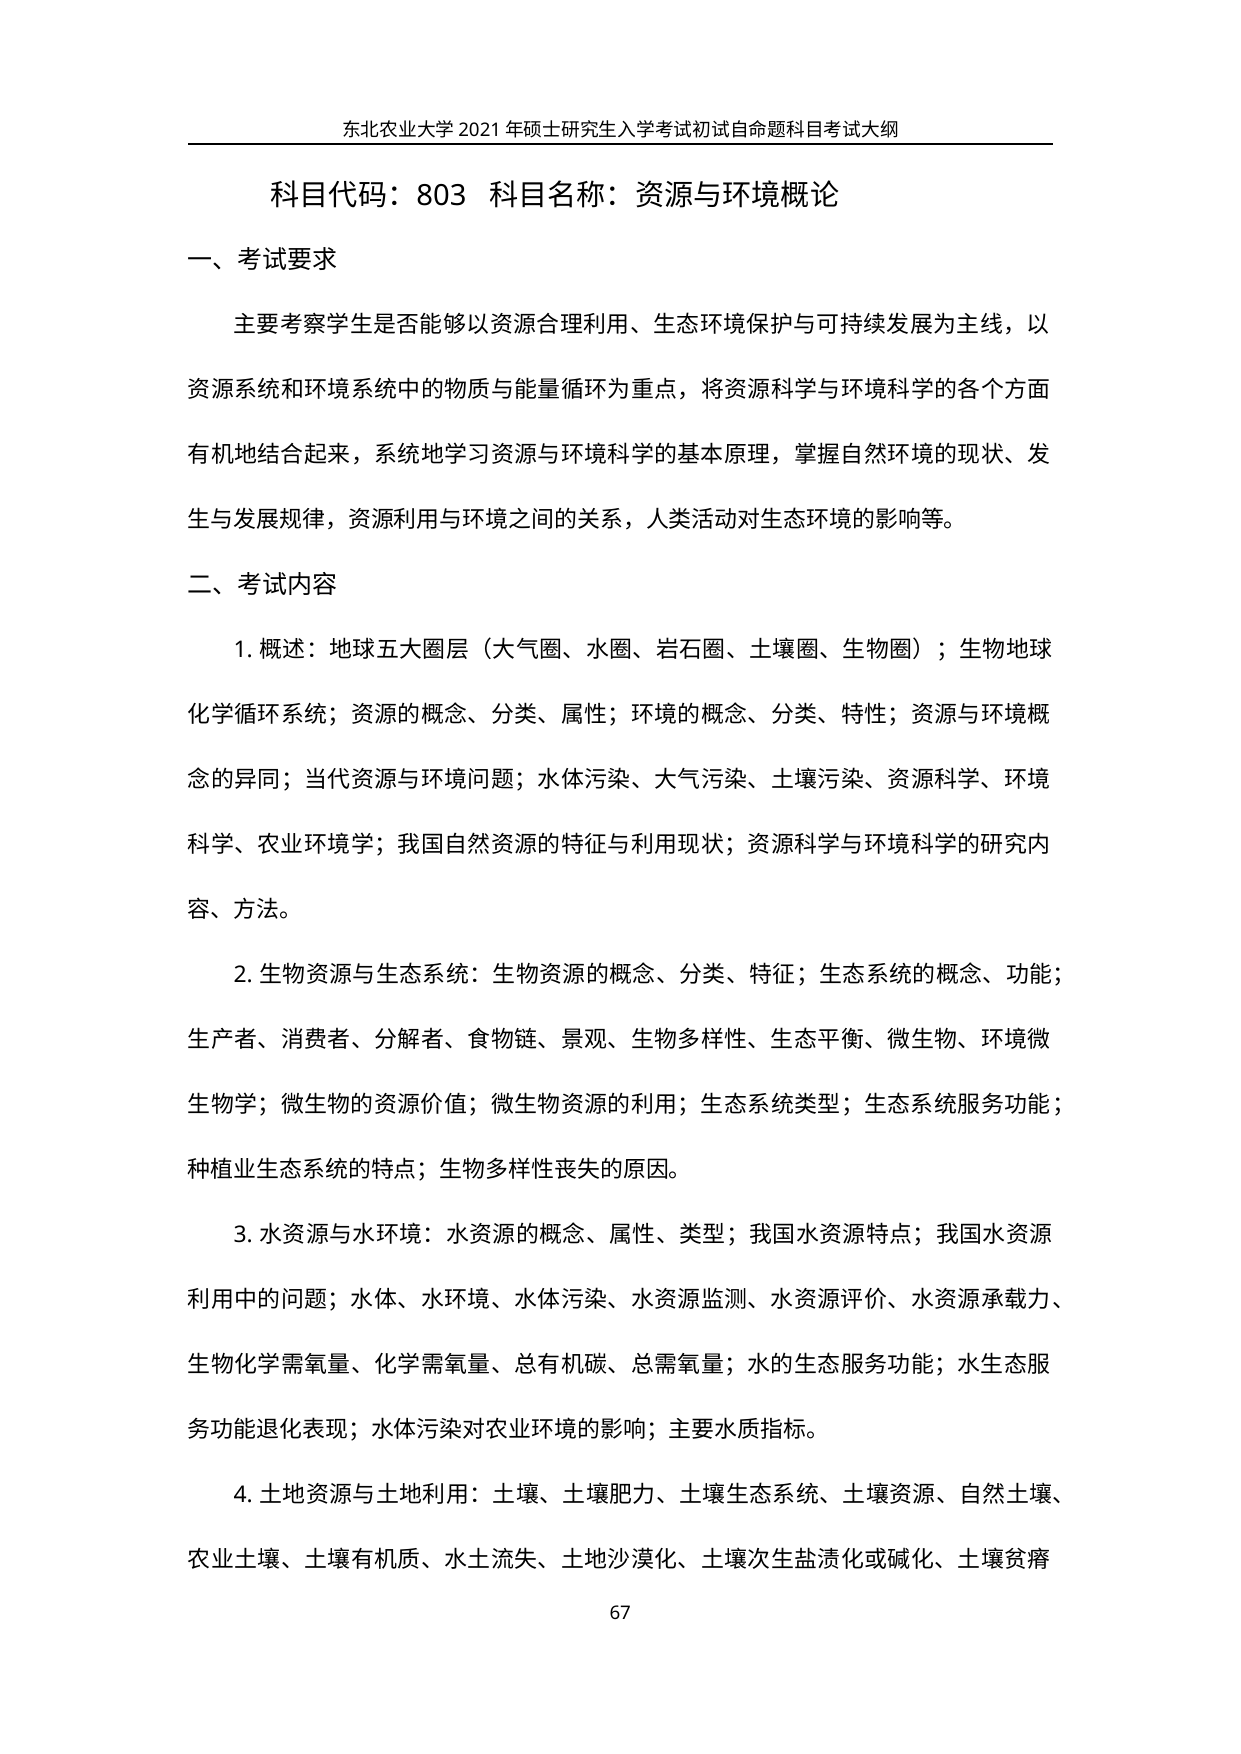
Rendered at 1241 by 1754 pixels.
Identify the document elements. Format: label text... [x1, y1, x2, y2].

text 二、考试内容 [187, 550, 1053, 615]
text 2. 生物资源与生态系统：生物资源的概念、分类、特征；生态系统的概念、功能；生产者、消费者、分解者、食物链、景观、生物多样性、生态平衡、微生物、环境微生物学；微生物的资源价值；微生物资源的利用；生态系统类型；生态系统服务功能；种植业生态系统的特点；生物多样性丧失的原因。 [187, 940, 1053, 1200]
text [187, 1460, 1053, 1590]
text 一、考试要求 [187, 225, 1053, 290]
text 科目代码：803 科目名称：资源与环境概论 [187, 160, 1053, 225]
text 1. 概述：地球五大圈层（大气圈、水圈、岩石圈、土壤圈、生物圈）；生物地球化学循环系统；资源的概念、分类、属性；环境的概念、分类、特性；资源与环境概念的异同；当代资源与环境问题；水体污染、大气污染、土壤污染、资源科学、环境科学、农业环境学；我国自然资源的特征与利用现状；资源科学与环境科学的研究内容、方法。 [187, 615, 1053, 940]
text 3. 水资源与水环境：水资源的概念、属性、类型；我国水资源特点；我国水资源利用中的问题；水体、水环境、水体污染、水资源监测、水资源评价、水资源承载力、生物化学需氧量、化学需氧量、总有机碳、总需氧量；水的生态服务功能；水生态服务功能退化表现；水体污染对农业环境的影响；主要水质指标。 [187, 1200, 1053, 1460]
text 主要考察学生是否能够以资源合理利用、生态环境保护与可持续发展为主线，以资源系统和环境系统中的物质与能量循环为重点，将资源科学与环境科学的各个方面有机地结合起来，系统地学习资源与环境科学的基本原理，掌握自然环境的现状、发生与发展规律，资源利用与环境之间的关系，人类活动对生态环境的影响等。 [187, 290, 1053, 550]
